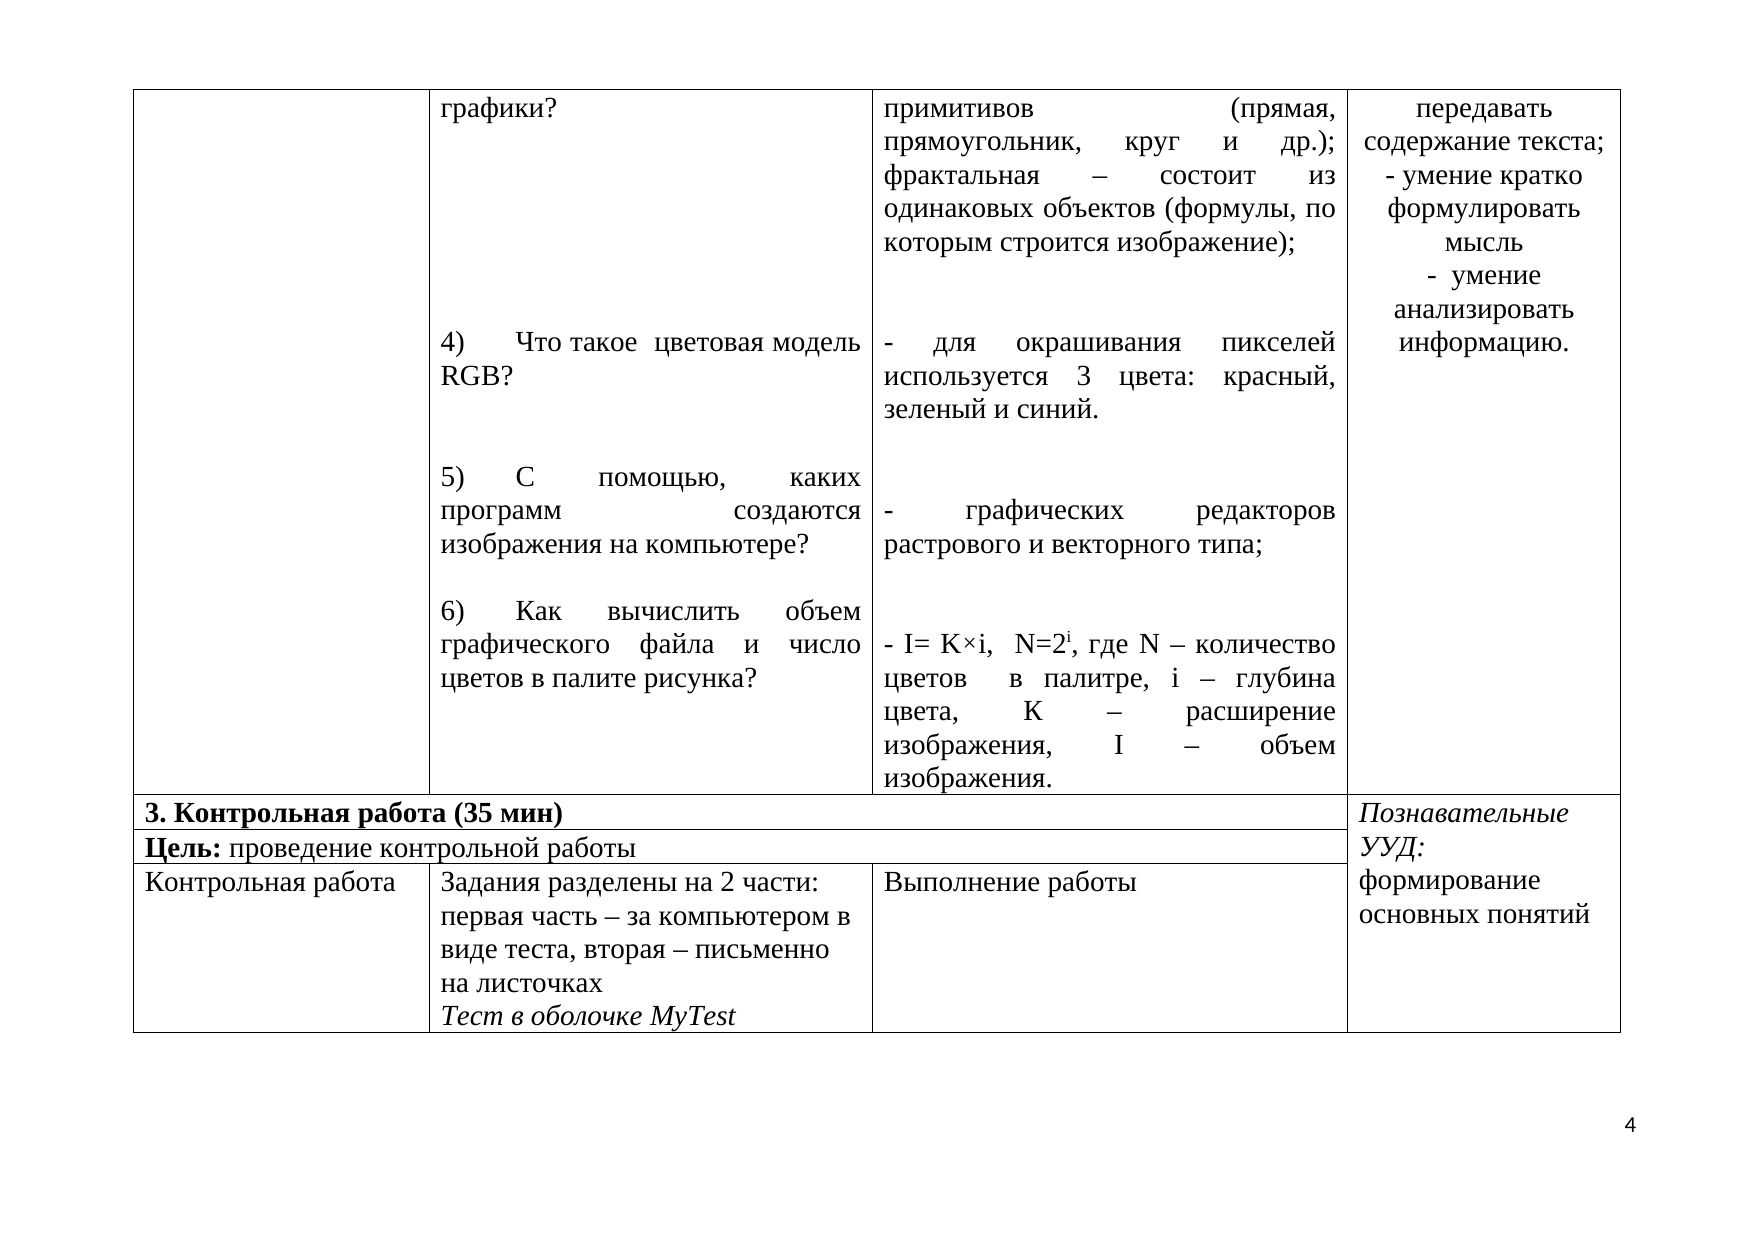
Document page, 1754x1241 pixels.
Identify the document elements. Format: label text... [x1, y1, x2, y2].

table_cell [430, 90, 872, 794]
table_cell 3. Контрольная работа (35 мин) [134, 795, 1347, 829]
table_cell Познавательные УУД: формирование основных понятий [1348, 795, 1620, 1032]
table_cell Задания разделены на 2 части: первая часть – за компьютером в виде теста, вторая – письменно на листочках Тест в оболочке MyTest [430, 864, 872, 1032]
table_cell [873, 90, 1347, 794]
table_cell Выполнение работы [873, 864, 1347, 1032]
table_cell Цель: проведение контрольной работы [134, 830, 1347, 863]
table_cell Контрольная работа [134, 864, 429, 1032]
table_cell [134, 90, 429, 794]
